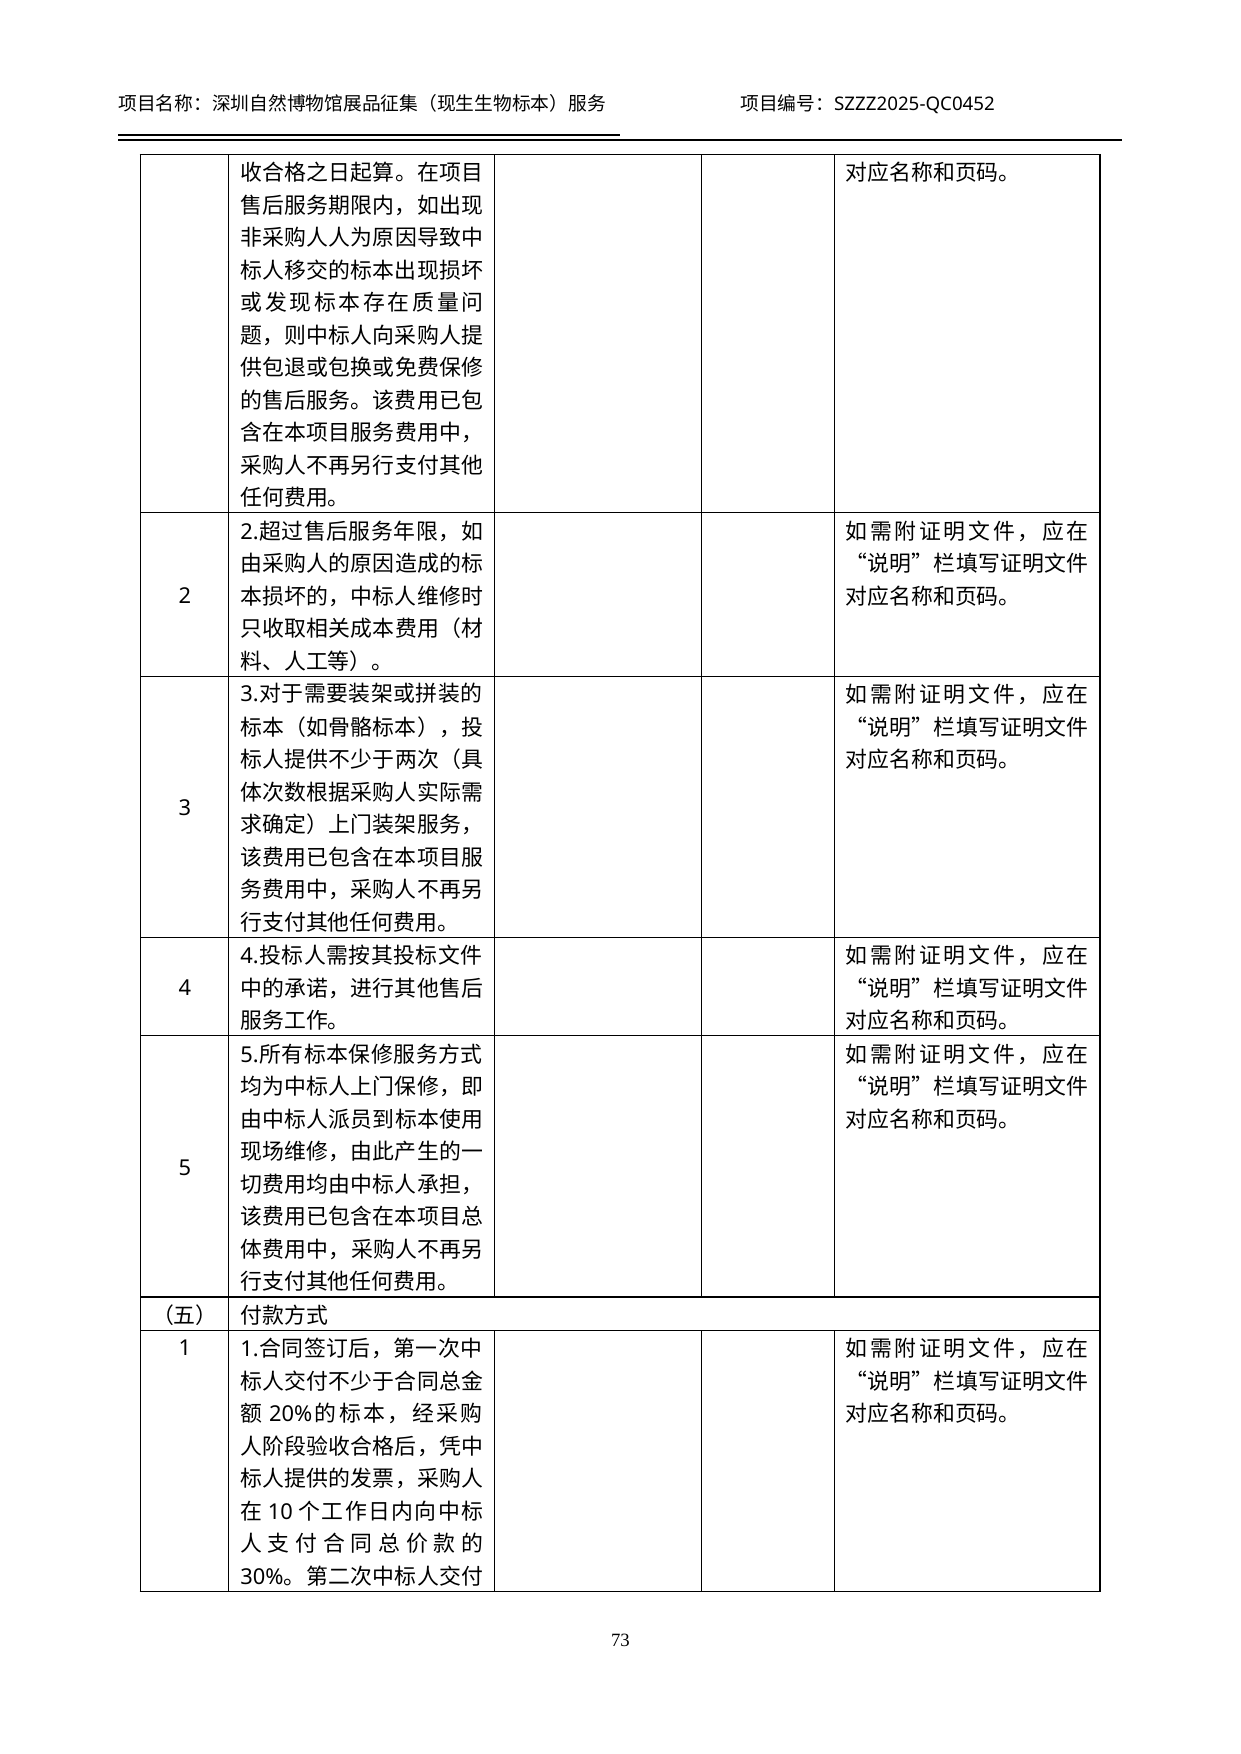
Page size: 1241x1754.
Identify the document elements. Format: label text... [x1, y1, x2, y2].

table_cell [702, 513, 834, 676]
table_cell [702, 1331, 834, 1591]
table_cell 4.投标人需按其投标文件中的承诺，进行其他售后服务工作。 [229, 938, 494, 1035]
table_cell 2 [141, 513, 228, 676]
table_cell （五） [141, 1298, 228, 1330]
table_cell 如需附证明文件，应在“说明”栏填写证明文件对应名称和页码。 [835, 677, 1099, 937]
table_cell 1 [141, 1331, 228, 1591]
table_cell 3.对于需要装架或拼装的标本（如骨骼标本），投标人提供不少于两次（具体次数根据采购人实际需求确定）上门装架服务，该费用已包含在本项目服务费用中，采购人不再另行支付其他任何费用。 [229, 677, 494, 937]
table_cell 3 [141, 677, 228, 937]
table_cell [495, 1036, 701, 1296]
table_cell [702, 1036, 834, 1296]
table_cell [495, 1331, 701, 1591]
table_cell [702, 938, 834, 1035]
table_cell [495, 938, 701, 1035]
table_cell 4 [141, 938, 228, 1035]
table_cell 如需附证明文件，应在“说明”栏填写证明文件对应名称和页码。 [835, 938, 1099, 1035]
table_cell [702, 155, 834, 512]
table_cell 1 [141, 155, 228, 512]
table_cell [835, 1331, 1099, 1591]
table_cell 如需附证明文件，应在“说明”栏填写证明文件对应名称和页码。 [835, 1036, 1099, 1296]
table_cell [495, 677, 701, 937]
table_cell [229, 1331, 494, 1591]
table_cell [702, 677, 834, 937]
table_cell 5.所有标本保修服务方式均为中标人上门保修，即由中标人派员到标本使用现场维修，由此产生的一切费用均由中标人承担，该费用已包含在本项目总体费用中，采购人不再另行支付其他任何费用。 [229, 1036, 494, 1296]
table_cell 如需附证明文件，应在“说明”栏填写证明文件对应名称和页码。 [835, 513, 1099, 676]
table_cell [835, 155, 1099, 512]
table_cell 付款方式 [229, 1298, 1099, 1330]
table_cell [229, 155, 494, 512]
table_cell 2.超过售后服务年限，如由采购人的原因造成的标本损坏的，中标人维修时只收取相关成本费用（材料、人工等）。 [229, 513, 494, 676]
table_cell [495, 155, 701, 512]
table_cell [495, 513, 701, 676]
table_cell 5 [141, 1036, 228, 1296]
